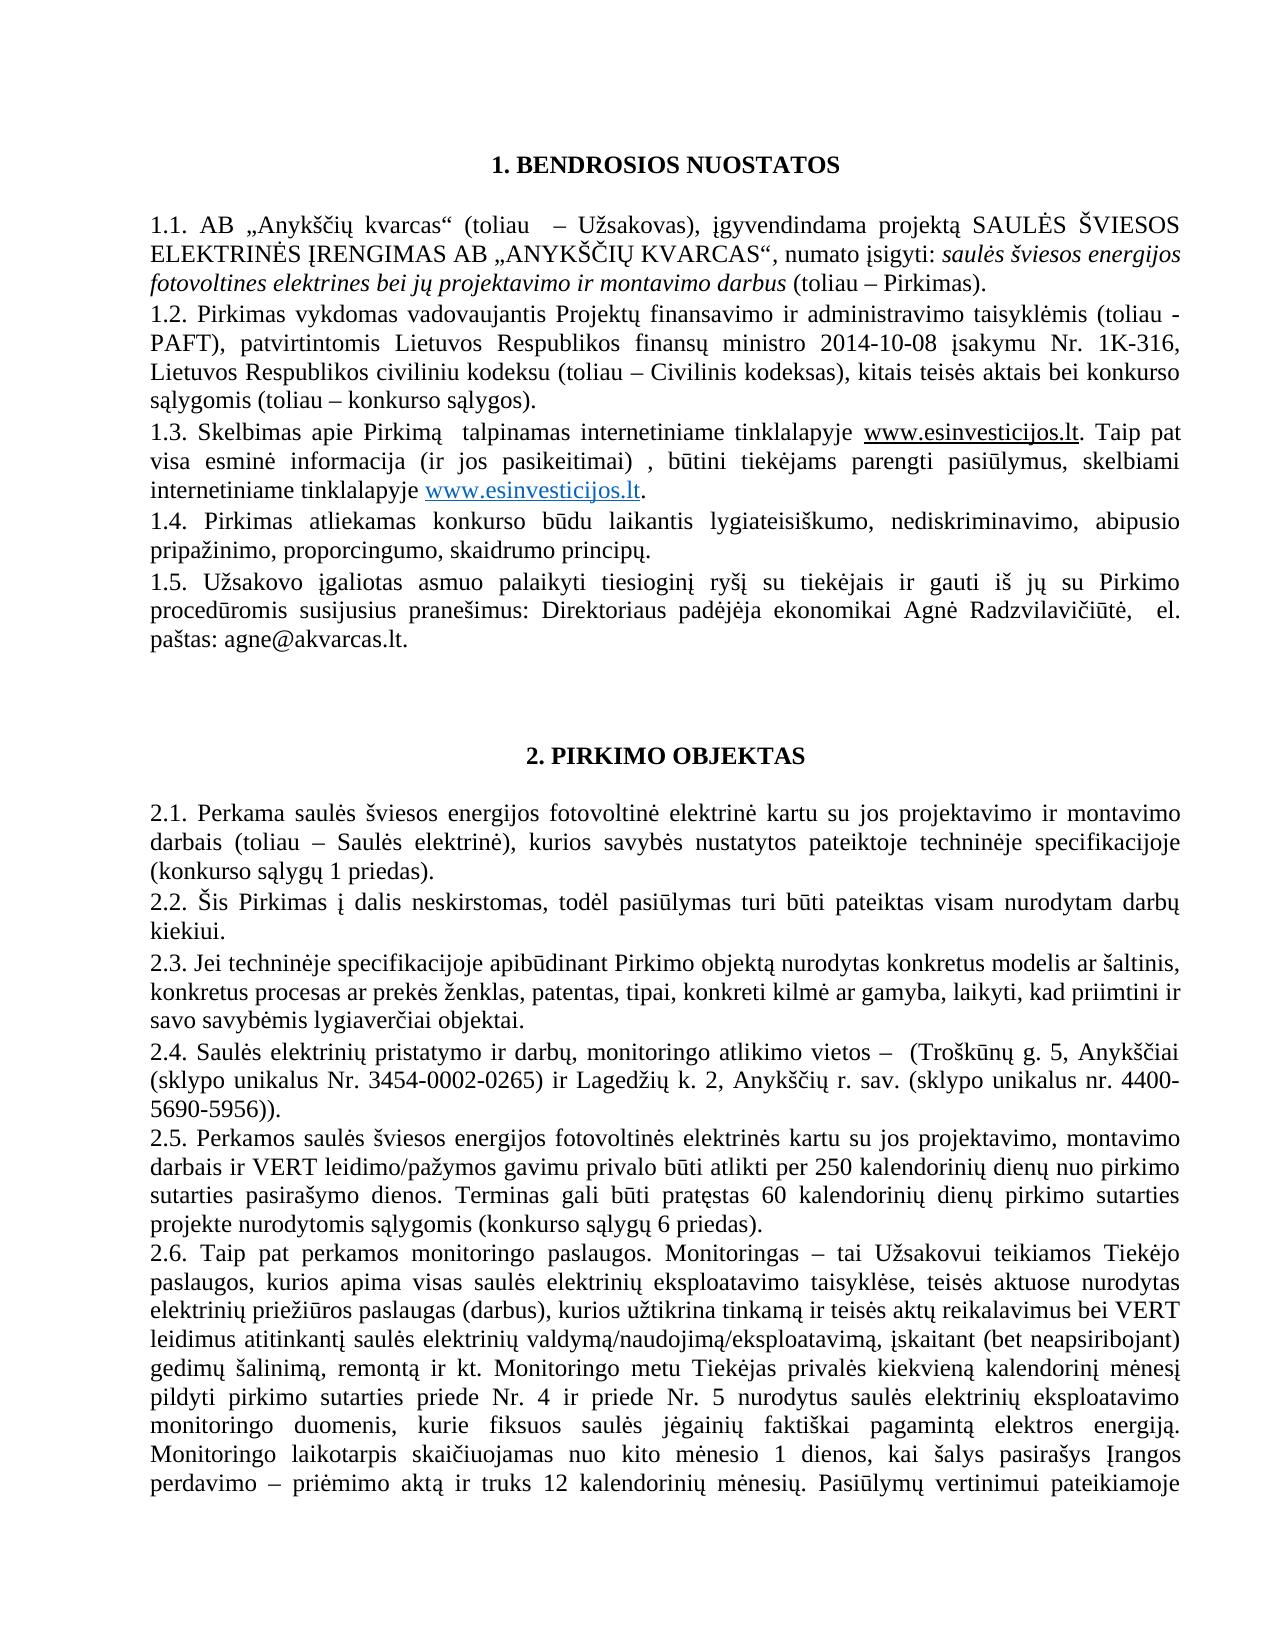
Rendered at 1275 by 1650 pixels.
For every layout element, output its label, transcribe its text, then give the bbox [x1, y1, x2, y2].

text 1.5. Užsakovo įgaliotas asmuo palaikyti tiesioginį ryšį su tiekėjais ir gauti iš jų su Pirkimo procedūromis susijusius pranešimus: Direktoriaus padėjėja ekonomikai Agnė Radzvilavičiūtė, el. paštas: agne@akvarcas.lt. [150, 567, 1181, 653]
text 1.4. Pirkimas atliekamas konkurso būdu laikantis lygiateisiškumo, nediskriminavimo, abipusio pripažinimo, proporcingumo, skaidrumo principų. [150, 506, 1181, 564]
text 1.2. Pirkimas vykdomas vadovaujantis Projektų finansavimo ir administravimo taisyklėmis (toliau - PAFT), patvirtintomis Lietuvos Respublikos finansų ministro 2014-10-08 įsakymu Nr. 1K-316, Lietuvos Respublikos civiliniu kodeksu (toliau – Civilinis kodeksas), kitais teisės aktais bei konkurso sąlygomis (toliau – konkurso sąlygos). [150, 299, 1181, 414]
text 2.3. Jei techninėje specifikacijoje apibūdinant Pirkimo objektą nurodytas konkretus modelis ar šaltinis, konkretus procesas ar prekės ženklas, patentas, tipai, konkreti kilmė ar gamyba, laikyti, kad priimtini ir savo savybėmis lygiaverčiai objektai. [150, 948, 1181, 1034]
text 1.1. AB „Anykščių kvarcas“ (toliau – Užsakovas), įgyvendindama projektą SAULĖS ŠVIESOS ELEKTRINĖS ĮRENGIMAS AB „ANYKŠČIŲ KVARCAS“, numato įsigyti: saulės šviesos energijos fotovoltines elektrines bei jų projektavimo ir montavimo darbus (toliau – Pirkimas). [150, 210, 1181, 297]
subtitle 1. BENDROSIOS NUOSTATOS [150, 150, 1181, 179]
text 2.4. Saulės elektrinių pristatymo ir darbų, monitoringo atlikimo vietos – (Troškūnų g. 5, Anykščiai (sklypo unikalus Nr. 3454-0002-0265) ir Lagedžių k. 2, Anykščių r. sav. (sklypo unikalus nr. 4400-5690-5956)). [150, 1037, 1181, 1123]
subtitle 2. PIRKIMO OBJEKTAS [150, 741, 1181, 770]
text 2.2. Šis Pirkimas į dalis neskirstomas, todėl pasiūlymas turi būti pateiktas visam nurodytam darbų kiekiui. [150, 887, 1181, 945]
text 1.3. Skelbimas apie Pirkimą talpinamas internetiniame tinklalapyje www.esinvesticijos.lt. Taip pat visa esminė informacija (ir jos pasikeitimai) , būtini tiekėjams parengti pasiūlymus, skelbiami internetiniame tinklalapyje www.esinvesticijos.lt. [150, 417, 1181, 503]
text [150, 1238, 1181, 1497]
text 2.1. Perkama saulės šviesos energijos fotovoltinė elektrinė kartu su jos projektavimo ir montavimo darbais (toliau – Saulės elektrinė), kurios savybės nustatytos pateiktoje techninėje specifikacijoje (konkurso sąlygų 1 priedas). [150, 798, 1181, 885]
text 2.5. Perkamos saulės šviesos energijos fotovoltinės elektrinės kartu su jos projektavimo, montavimo darbais ir VERT leidimo/pažymos gavimu privalo būti atlikti per 250 kalendorinių dienų nuo pirkimo sutarties pasirašymo dienos. Terminas gali būti pratęstas 60 kalendorinių dienų pirkimo sutarties projekte nurodytomis sąlygomis (konkurso sąlygų 6 priedas). [150, 1123, 1181, 1238]
